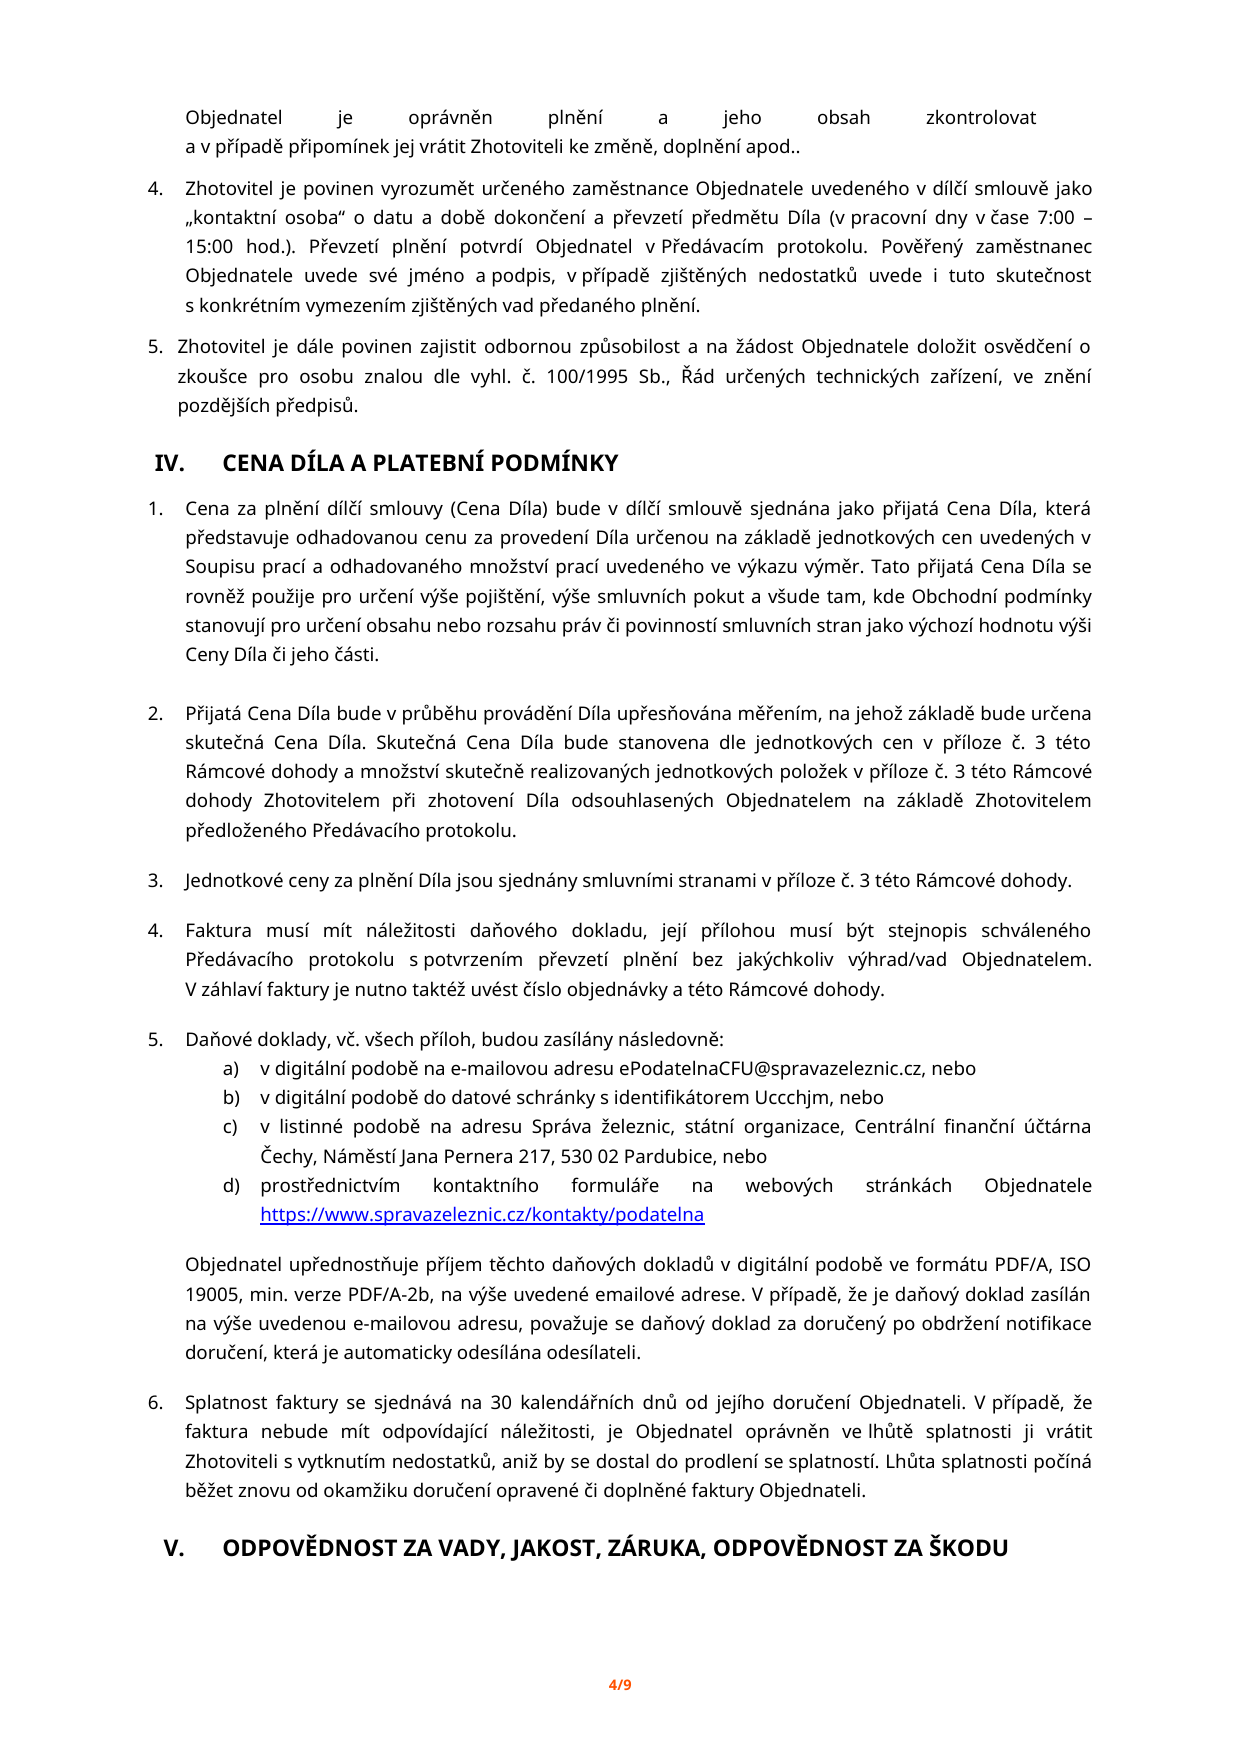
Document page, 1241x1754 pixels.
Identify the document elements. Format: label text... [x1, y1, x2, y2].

list CENA DÍLA A PLATEBNÍ PODMÍNKY [185, 447, 1093, 478]
text Zhotovitel je povinen vyrozumět určeného zaměstnance Objednatele uvedeného v dílčí smlouvě jako „kontaktní osoba“ o datu a době dokončení a převzetí předmětu Díla (v pracovní dny v čase 7:00 – 15:00 hod.). Převzetí plnění potvrdí Objednatel v Předávacím protokolu. Pověřený zaměstnanec Objednatele uvede své jméno a podpis, v případě zjištěných nedostatků uvede i tuto skutečnost s konkrétním vymezením zjištěných vad předaného plnění. [148, 175, 1093, 318]
list prostřednictvím kontaktního formuláře na webových stránkách Objednatele https://www.spravazeleznic.cz/kontakty/podatelna [223, 1172, 1093, 1227]
list Přijatá Cena Díla bude v průběhu provádění Díla upřesňována měřením, na jehož základě bude určena skutečná Cena Díla. Skutečná Cena Díla bude stanovena dle jednotkových cen v příloze č. 3 této Rámcové dohody a množství skutečně realizovaných jednotkových položek v příloze č. 3 této Rámcové dohody Zhotovitelem při zhotovení Díla odsouhlasených Objednatelem na základě Zhotovitelem předloženého Předávacího protokolu. [148, 700, 1093, 843]
list v digitální podobě na e-mailovou adresu ePodatelnaCFU@spravazeleznic.cz, nebo [223, 1055, 1093, 1081]
text Objednatel upřednostňuje příjem těchto daňových dokladů v digitální podobě ve formátu PDF/A, ISO 19005, min. verze PDF/A-2b, na výše uvedené emailové adrese. V případě, že je daňový doklad zasílán na výše uvedenou e-mailovou adresu, považuje se daňový doklad za doručený po obdržení notifikace doručení, která je automaticky odesílána odesílateli. [185, 1252, 1093, 1365]
list Faktura musí mít náležitosti daňového dokladu, její přílohou musí být stejnopis schváleného Předávacího protokolu s potvrzením převzetí plnění bez jakýchkoliv výhrad/vad Objednatelem. V záhlaví faktury je nutno taktéž uvést číslo objednávky a této Rámcové dohody. [148, 917, 1093, 1001]
list Splatnost faktury se sjednává na 30 kalendářních dnů od jejího doručení Objednateli. V případě, že faktura nebude mít odpovídající náležitosti, je Objednatel oprávněn ve lhůtě splatnosti ji vrátit Zhotoviteli s vytknutím nedostatků, aniž by se dostal do prodlení se splatností. Lhůta splatnosti počíná běžet znovu od okamžiku doručení opravené či doplněné faktury Objednateli. [148, 1389, 1093, 1503]
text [148, 104, 1093, 159]
list v digitální podobě do datové schránky s identifikátorem Uccchjm, nebo [223, 1084, 1093, 1110]
list v listinné podobě na adresu Správa železnic, státní organizace, Centrální finanční účtárna Čechy, Náměstí Jana Pernera 217, 530 02 Pardubice, nebo [223, 1114, 1093, 1168]
list ODPOVĚDNOST ZA VADY, JAKOST, ZÁRUKA, ODPOVĚDNOST ZA ŠKODU [185, 1532, 1093, 1563]
list Cena za plnění dílčí smlouvy (Cena Díla) bude v dílčí smlouvě sjednána jako přijatá Cena Díla, která představuje odhadovanou cenu za provedení Díla určenou na základě jednotkových cen uvedených v Soupisu prací a odhadovaného množství prací uvedeného ve výkazu výměr. Tato přijatá Cena Díla se rovněž použije pro určení výše pojištění, výše smluvních pokut a všude tam, kde Obchodní podmínky stanovují pro určení obsahu nebo rozsahu práv či povinností smluvních stran jako výchozí hodnotu výši Ceny Díla či jeho části. [148, 495, 1093, 667]
list Jednotkové ceny za plnění Díla jsou sjednány smluvními stranami v příloze č. 3 této Rámcové dohody. [148, 867, 1093, 893]
text Zhotovitel je dále povinen zajistit odbornou způsobilost a na žádost Objednatele doložit osvědčení o zkoušce pro osobu znalou dle vyhl. č. 100/1995 Sb., Řád určených technických zařízení, ve znění pozdějších předpisů. [148, 334, 1093, 418]
list Daňové doklady, vč. všech příloh, budou zasílány následovně: [148, 1026, 1093, 1051]
